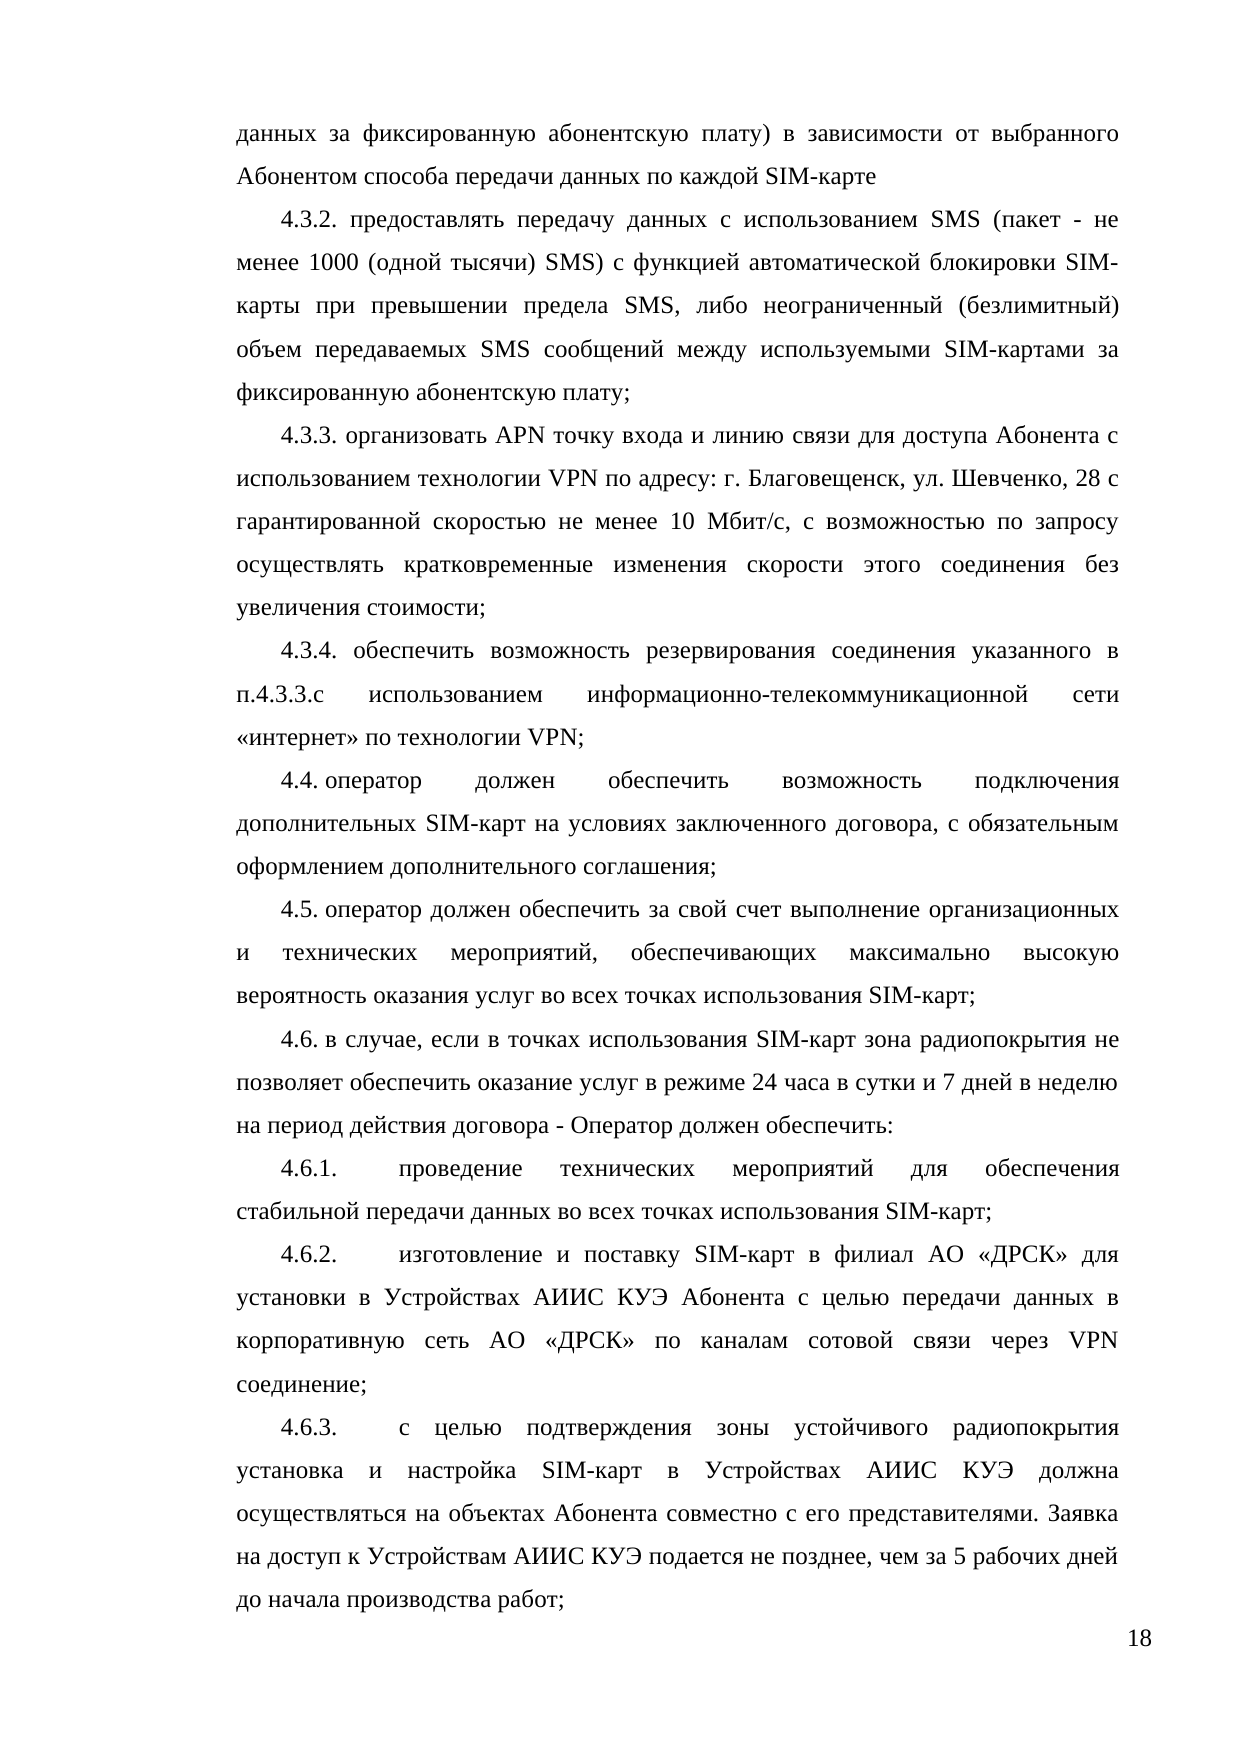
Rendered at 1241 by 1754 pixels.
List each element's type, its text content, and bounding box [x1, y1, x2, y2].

text 4.6.3. с целью подтверждения зоны устойчивого радиопокрытия установка и настройка SIM-карт в Устройствах АИИС КУЭ должна осуществляться на объектах Абонента совместно с его представителями. Заявка на доступ к Устройствам АИИС КУЭ подается не позднее, чем за 5 рабочих дней до начала производства работ; [236, 1412, 1120, 1613]
text 4.5. оператор должен обеспечить за свой счет выполнение организационных и технических мероприятий, обеспечивающих максимально высокую вероятность оказания услуг во всех точках использования SIM-карт; [236, 894, 1120, 1009]
text 4.6.2. изготовление и поставку SIM-карт в филиал АО «ДРСК» для установки в Устройствах АИИС КУЭ Абонента с целью передачи данных в корпоративную сеть АО «ДРСК» по каналам сотовой связи через VPN соединение; [236, 1239, 1120, 1397]
text 4.4. оператор должен обеспечить возможность подключения дополнительных SIM-карт на условиях заключенного договора, с обязательным оформлением дополнительного соглашения; [236, 765, 1120, 880]
text 4.3.2. предоставлять передачу данных с использованием SMS (пакет - не менее 1000 (одной тысячи) SMS) с функцией автоматической блокировки SIM-карты при превышении предела SMS, либо неограниченный (безлимитный) объем передаваемых SMS сообщений между используемыми SIM-картами за фиксированную абонентскую плату; [236, 204, 1120, 406]
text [236, 118, 1120, 190]
text 4.6. в случае, если в точках использования SIM-карт зона радиопокрытия не позволяет обеспечить оказание услуг в режиме 24 часа в сутки и 7 дней в неделю на период действия договора - Оператор должен обеспечить: [236, 1024, 1120, 1139]
text 4.3.3. организовать APN точку входа и линию связи для доступа Абонента с использованием технологии VPN по адресу: г. Благовещенск, ул. Шевченко, 28 с гарантированной скоростью не менее 10 Мбит/с, с возможностью по запросу осуществлять кратковременные изменения скорости этого соединения без увеличения стоимости; [236, 420, 1120, 621]
text 4.6.1. проведение технических мероприятий для обеспечения стабильной передачи данных во всех точках использования SIM-карт; [236, 1153, 1120, 1225]
text 4.3.4. обеспечить возможность резервирования соединения указанного в п.4.3.3.с использованием информационно-телекоммуникационной сети «интернет» по технологии VPN; [236, 636, 1120, 751]
